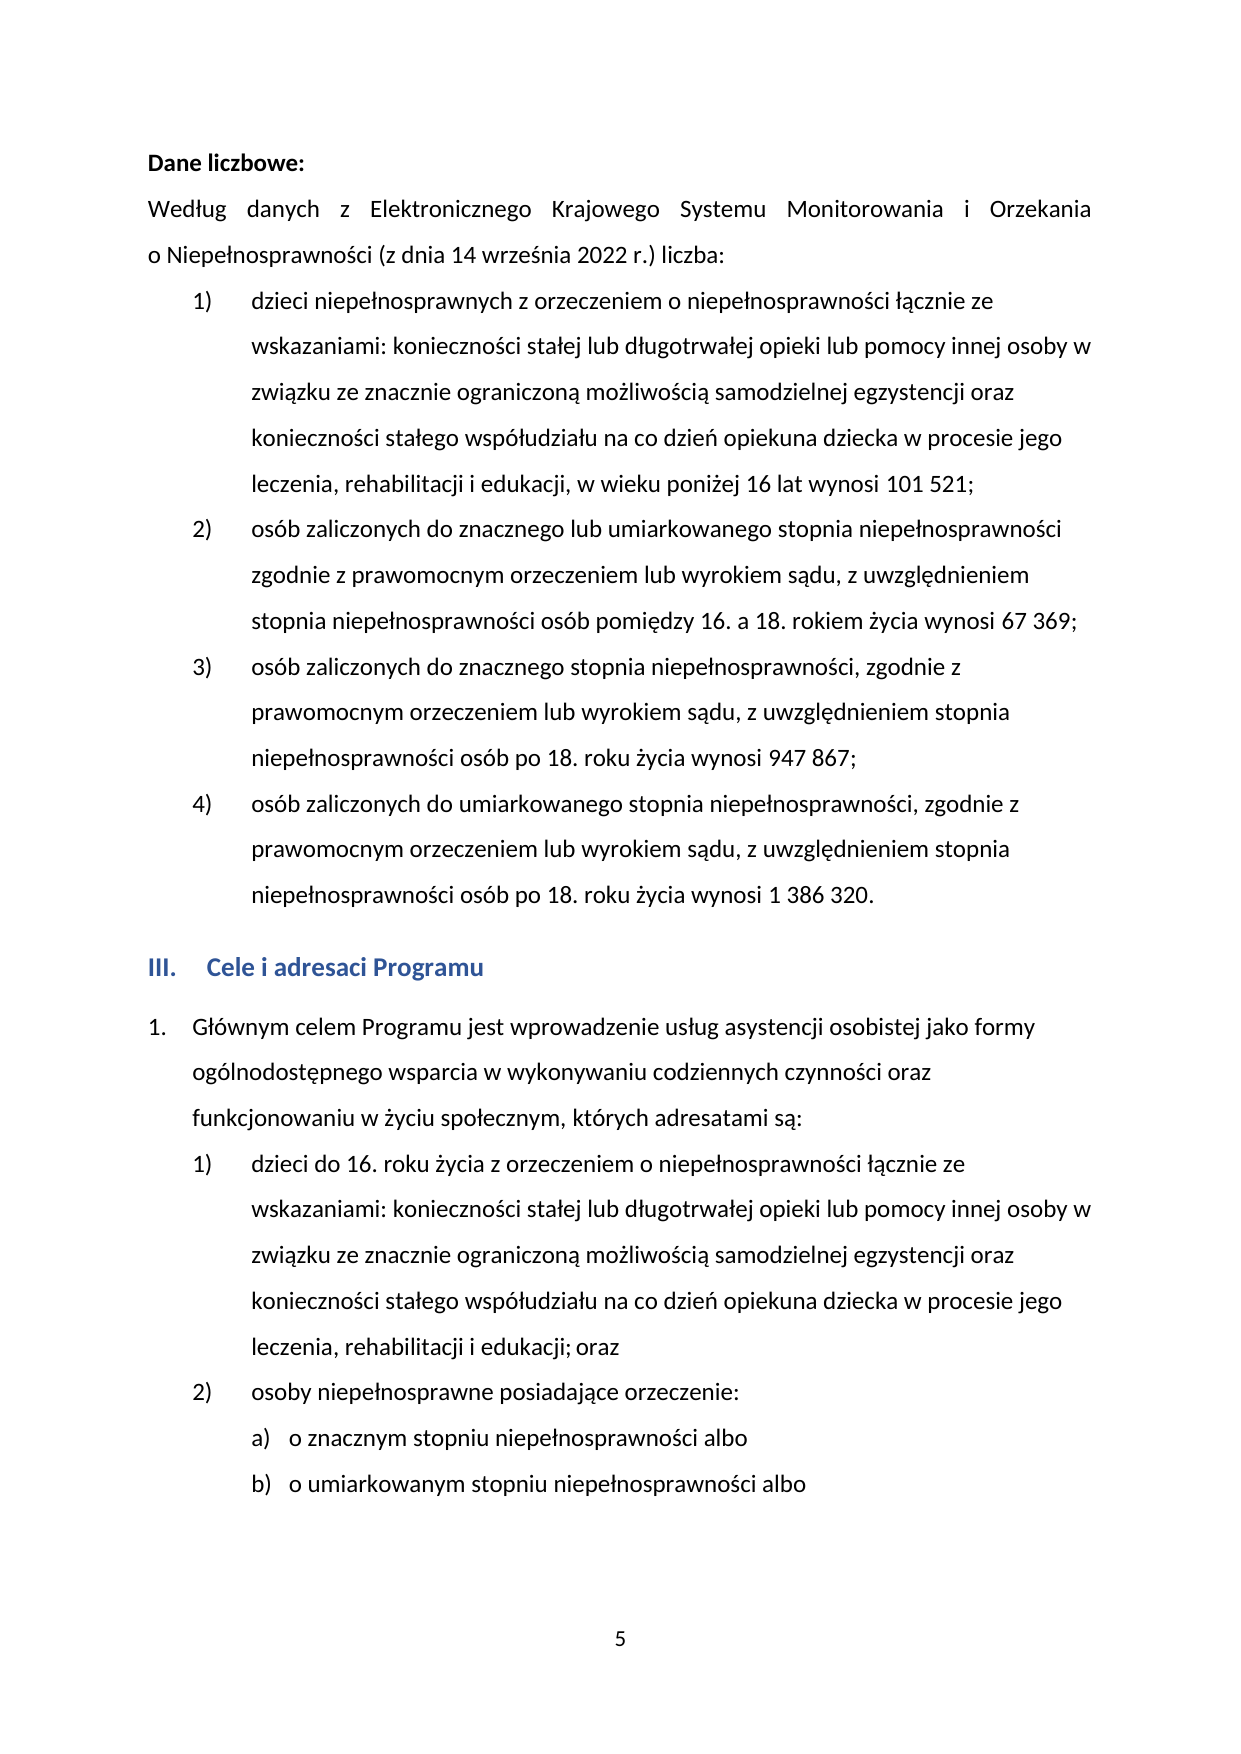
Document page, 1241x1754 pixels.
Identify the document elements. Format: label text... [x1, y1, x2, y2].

list osoby niepełnosprawne posiadające orzeczenie: [192, 1376, 1093, 1407]
text Według danych z Elektronicznego Krajowego Systemu Monitorowania i Orzekania o Niepełnosprawności (z dnia 14 września 2022 r.) liczba: [148, 193, 1093, 269]
list o umiarkowanym stopniu niepełnosprawności albo [251, 1468, 1093, 1498]
list osób zaliczonych do znacznego stopnia niepełnosprawności, zgodnie z prawomocnym orzeczeniem lub wyrokiem sądu, z uwzględnieniem stopnia niepełnosprawności osób po 18. roku życia wynosi 947 867; [192, 651, 1093, 773]
text 1. Głównym celem Programu jest wprowadzenie usług asystencji osobistej jako formy ogólnodostępnego wsparcia w wykonywaniu codziennych czynności oraz funkcjonowaniu w życiu społecznym, których adresatami są: [148, 1011, 1093, 1133]
list osób zaliczonych do umiarkowanego stopnia niepełnosprawności, zgodnie z prawomocnym orzeczeniem lub wyrokiem sądu, z uwzględnieniem stopnia niepełnosprawności osób po 18. roku życia wynosi 1 386 320. [192, 788, 1093, 910]
list osób zaliczonych do znacznego lub umiarkowanego stopnia niepełnosprawności zgodnie z prawomocnym orzeczeniem lub wyrokiem sądu, z uwzględnieniem stopnia niepełnosprawności osób pomiędzy 16. a 18. rokiem życia wynosi 67 369; [192, 513, 1093, 635]
list dzieci do 16. roku życia z orzeczeniem o niepełnosprawności łącznie ze wskazaniami: konieczności stałej lub długotrwałej opieki lub pomocy innej osoby w związku ze znacznie ograniczoną możliwością samodzielnej egzystencji oraz konieczności stałego współudziału na co dzień opiekuna dziecka w procesie jego leczenia, rehabilitacji i edukacji; oraz [192, 1148, 1093, 1361]
list o znacznym stopniu niepełnosprawności albo [251, 1422, 1093, 1453]
list dzieci niepełnosprawnych z orzeczeniem o niepełnosprawności łącznie ze wskazaniami: konieczności stałej lub długotrwałej opieki lub pomocy innej osoby w związku ze znacznie ograniczoną możliwością samodzielnej egzystencji oraz konieczności stałego współudziału na co dzień opiekuna dziecka w procesie jego leczenia, rehabilitacji i edukacji, w wieku poniżej 16 lat wynosi 101 521; [192, 285, 1093, 498]
text Dane liczbowe: [148, 148, 1093, 178]
subtitle Cele i adresaci Programu [148, 950, 1093, 983]
